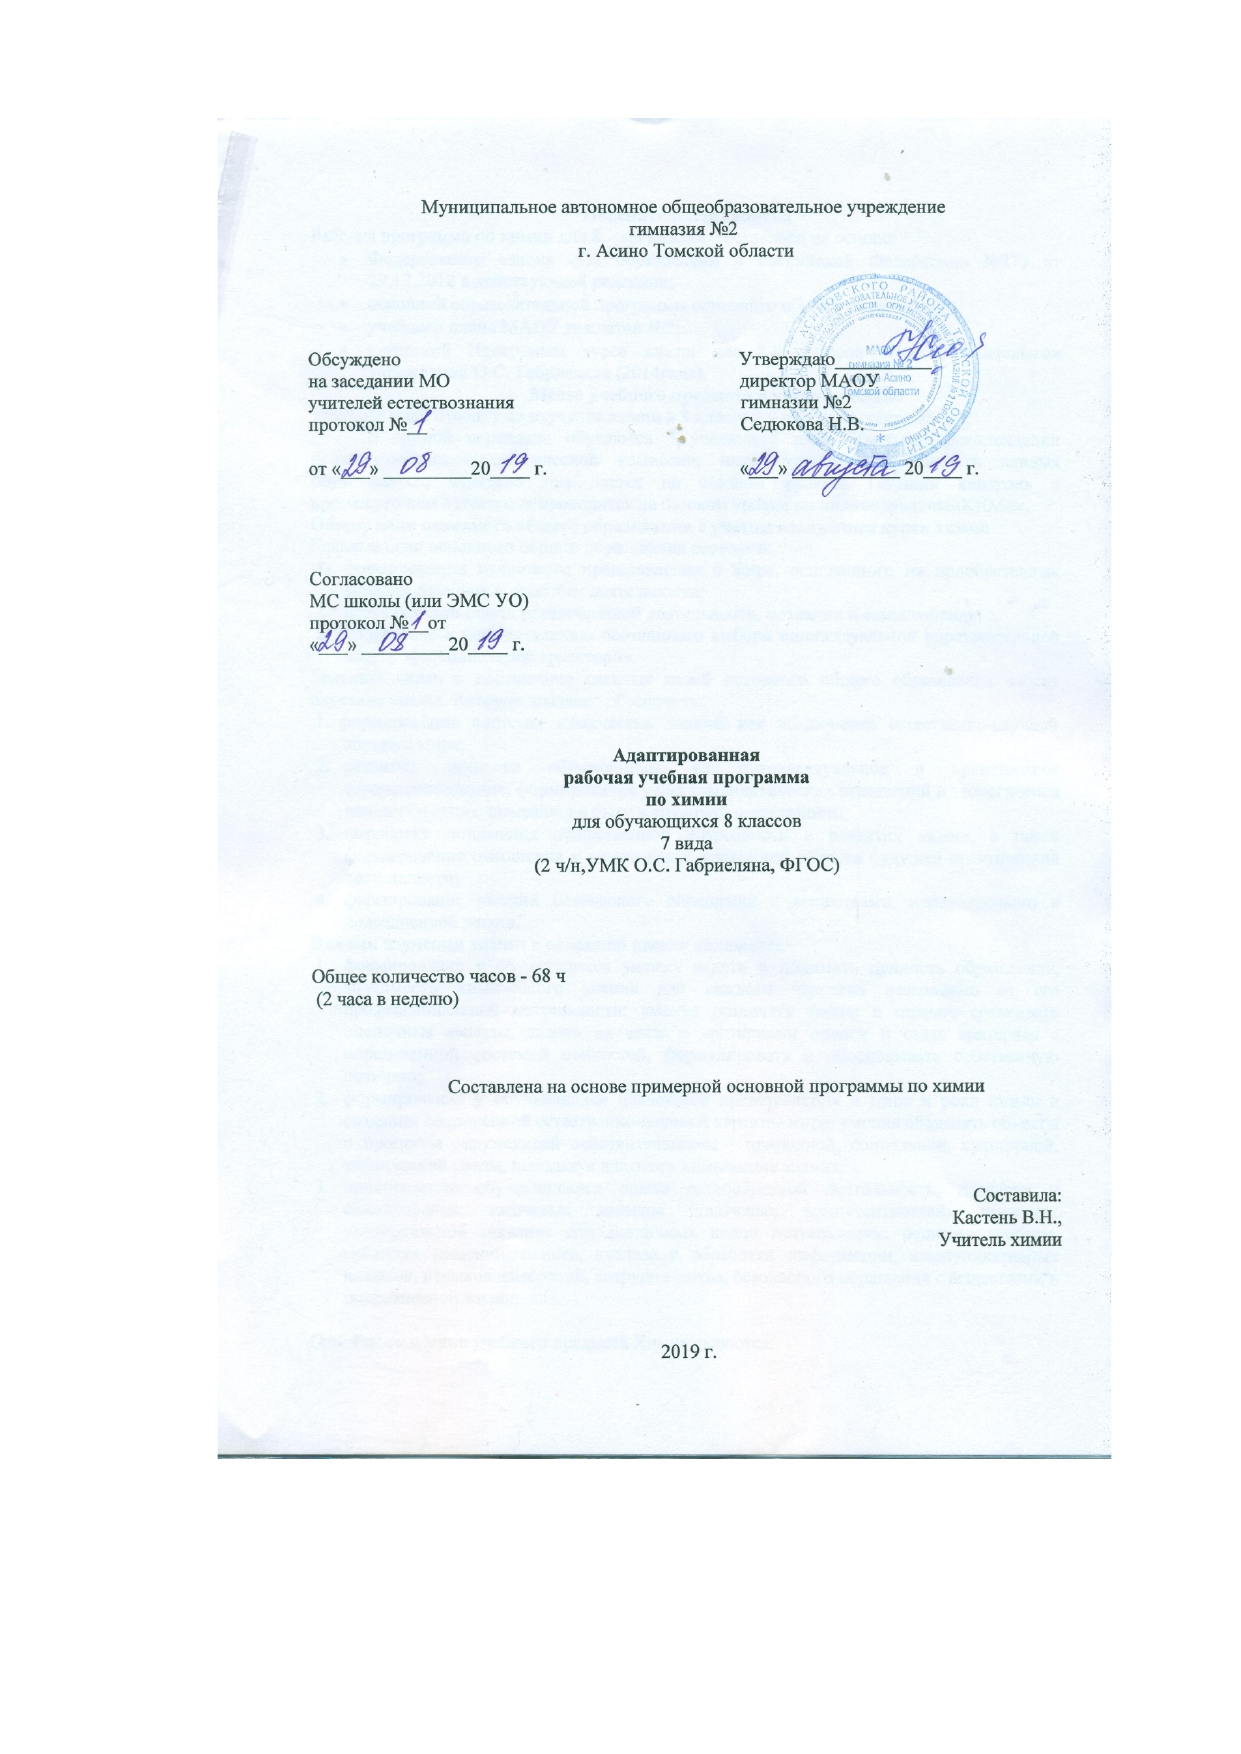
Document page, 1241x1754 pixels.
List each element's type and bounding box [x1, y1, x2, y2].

picture [217, 118, 1112, 1459]
